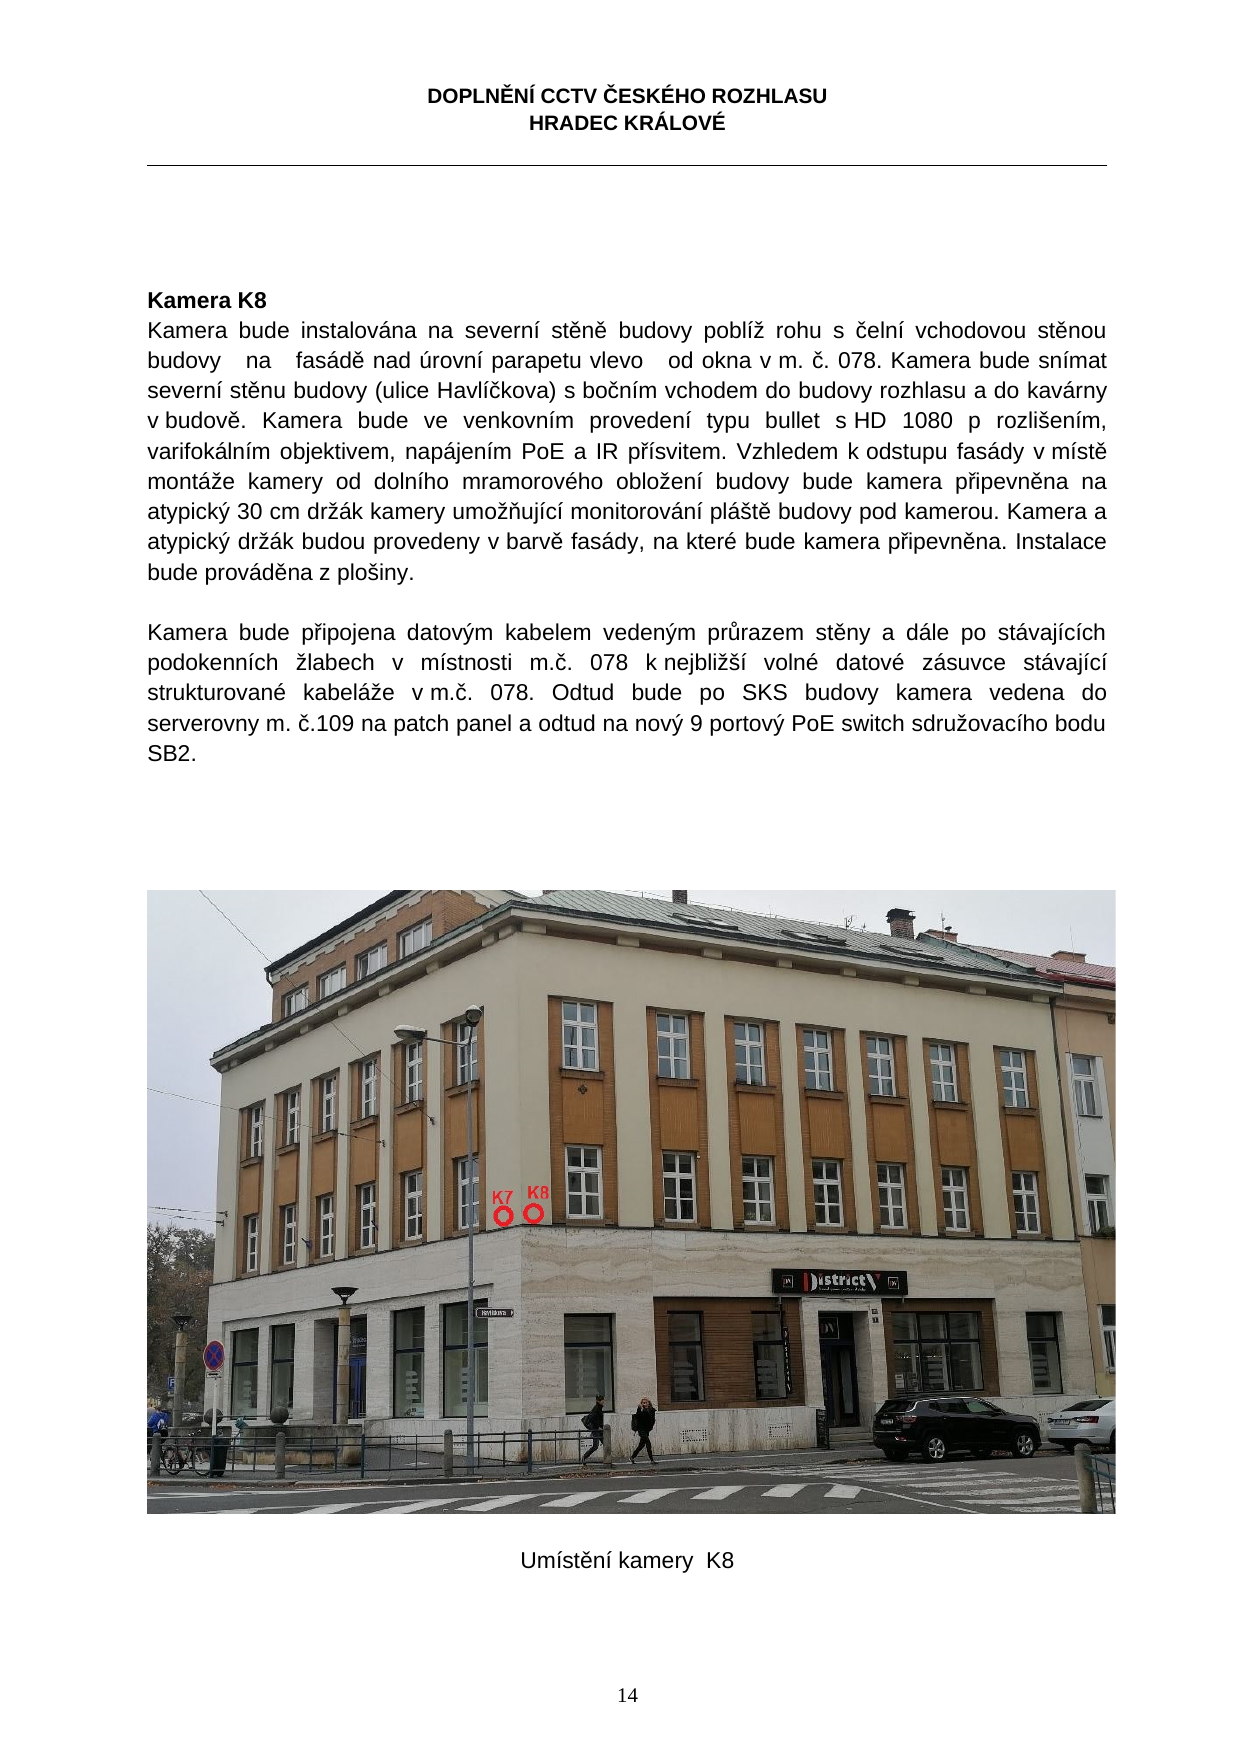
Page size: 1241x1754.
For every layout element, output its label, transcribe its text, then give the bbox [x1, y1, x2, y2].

text Umístění kamery K8 [147, 1547, 1107, 1574]
text Kamera K8 [147, 287, 1107, 313]
text Kamera bude instalována na severní stěně budovy poblíž rohu s čelní vchodovou stěnou budovy na fasádě nad úrovní parapetu vlevo od okna v m. č. 078. Kamera bude snímat severní stěnu budovy (ulice Havlíčkova) s bočním vchodem do budovy rozhlasu a do kavárny v budově. Kamera bude ve venkovním provedení typu bullet s HD 1080 p rozlišením, varifokálním objektivem, napájením PoE a IR přísvitem. Vzhledem k odstupu fasády v místě montáže kamery od dolního mramorového obložení budovy bude kamera připevněna na atypický 30 cm držák kamery umožňující monitorování pláště budovy pod kamerou. Kamera a atypický držák budou provedeny v barvě fasády, na které bude kamera připevněna. Instalace bude prováděna z plošiny. [147, 317, 1107, 585]
text Kamera bude připojena datovým kabelem vedeným průrazem stěny a dále po stávajících podokenních žlabech v místnosti m.č. 078 k nejbližší volné datové zásuvce stávající strukturované kabeláže v m.č. 078. Odtud bude po SKS budovy kamera vedena do serverovny m. č.109 na patch panel a odtud na nový 9 portový PoE switch sdružovacího bodu SB2. [147, 619, 1107, 766]
picture [147, 890, 1116, 1514]
